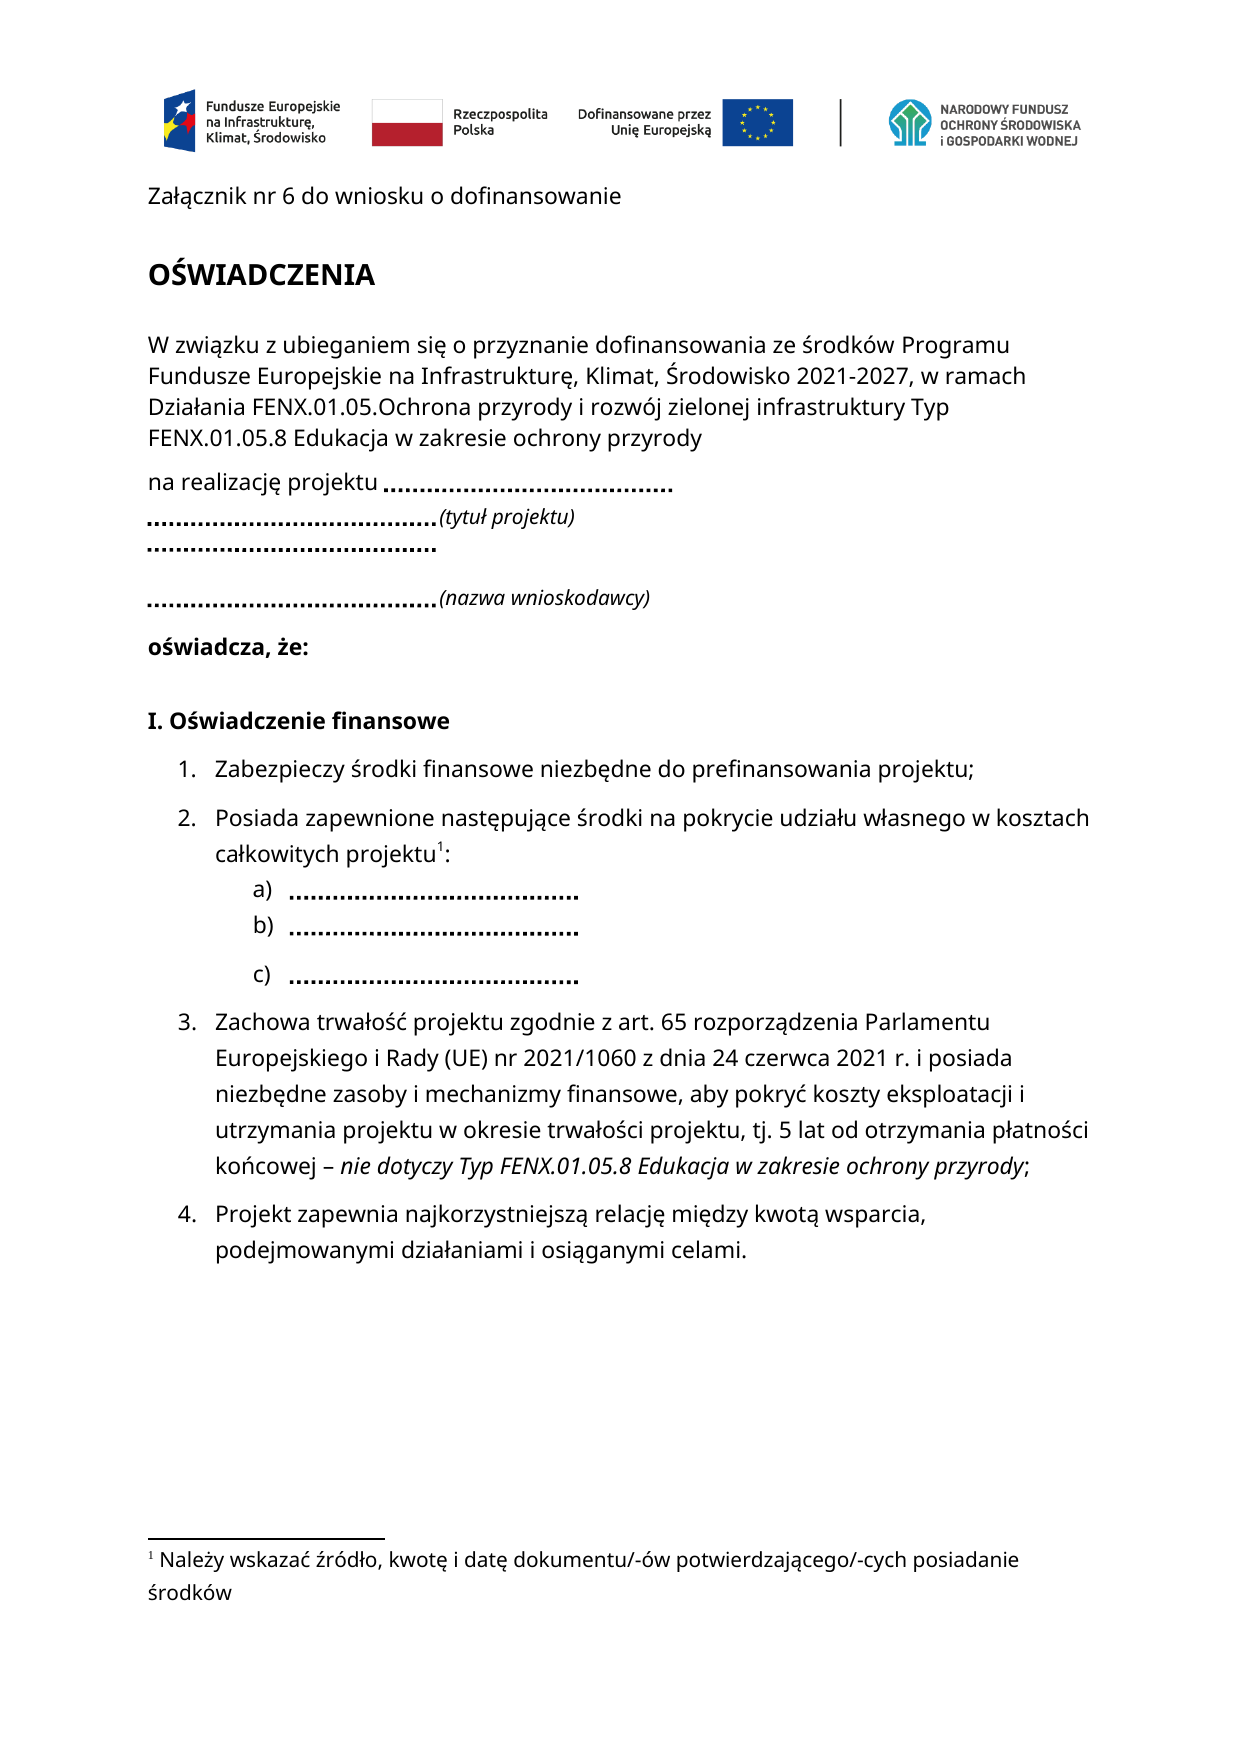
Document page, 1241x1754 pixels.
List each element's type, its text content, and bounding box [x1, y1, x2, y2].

list Posiada zapewnione następujące środki na pokrycie udziału własnego w kosztach całkowitych projektu: [177, 802, 1092, 869]
picture [147, 73, 1093, 168]
text oświadcza, że: [148, 631, 1092, 662]
text OŚWIADCZENIA [148, 254, 1092, 293]
list Projekt zapewnia najkorzystniejszą relację między kwotą wsparcia, podejmowanymi działaniami i osiąganymi celami. [178, 1198, 1092, 1266]
list Zabezpieczy środki finansowe niezbędne do prefinansowania projektu; [177, 753, 1092, 784]
text W związku z ubieganiem się o przyznanie dofinansowania ze środków Programu Fundusze Europejskie na Infrastrukturę, Klimat, Środowisko 2021-2027, w ramach Działania FENX.01.05.Ochrona przyrody i rozwój zielonej infrastruktury Typ FENX.01.05.8 Edukacja w zakresie ochrony przyrody [148, 328, 1092, 453]
text I. Oświadczenie finansowe [148, 705, 1092, 736]
text Załącznik nr 6 do wniosku o dofinansowanie [148, 180, 1092, 212]
list Zachowa trwałość projektu zgodnie z art. 65 rozporządzenia Parlamentu Europejskiego i Rady (UE) nr 2021/1060 z dnia 24 czerwca 2021 r. i posiada niezbędne zasoby i mechanizmy finansowe, aby pokryć koszty eksploatacji i utrzymania projektu w okresie trwałości projektu, tj. 5 lat od otrzymania płatności końcowej – nie dotyczy Typ FENX.01.05.8 Edukacja w zakresie ochrony przyrody; [178, 1006, 1092, 1181]
text (nazwa wnioskodawcy) [148, 550, 1092, 614]
text na realizację projektu (tytuł projektu) [148, 466, 1092, 533]
